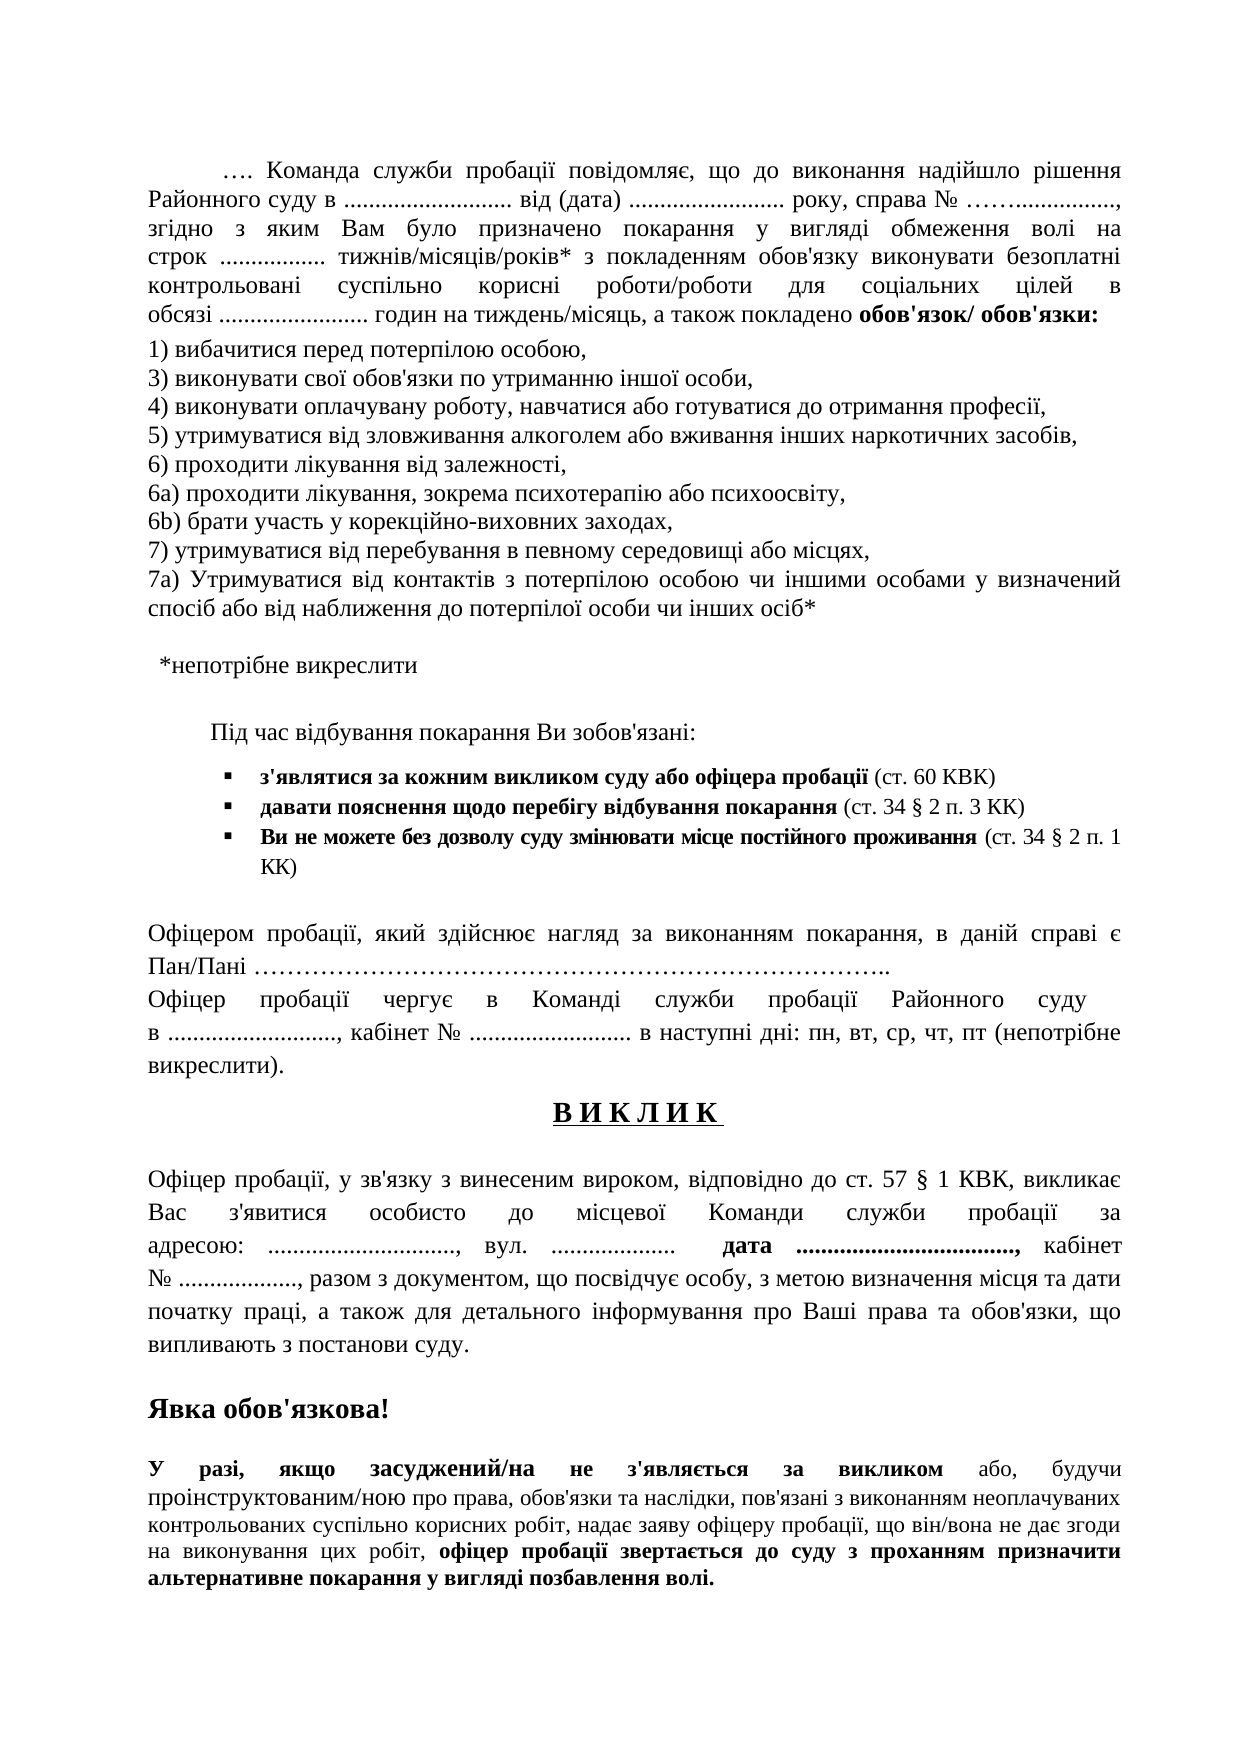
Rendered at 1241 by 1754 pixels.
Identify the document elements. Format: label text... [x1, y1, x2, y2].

text Під час відбування покарання Ви зобов'язані: [148, 717, 1122, 746]
text 6) проходити лікування від залежності, [148, 449, 1122, 478]
text 7) утримуватися від перебування в певному середовищі або місцях, [148, 535, 1122, 564]
text 3) виконувати свої обов'язки по утриманню іншої особи, [148, 363, 1122, 391]
text В И К Л И К [148, 1096, 1122, 1129]
list давати пояснення щодо перебігу відбування покарання (ст. 34 § 2 п. 3 КК) [223, 793, 1122, 819]
list Ви не можете без дозволу суду змінювати місце постійного проживання (ст. 34 § 2 п. 1 КК) [223, 823, 1122, 880]
text Офіцер пробації чергує в Команді служби пробації Районного суду в ..........................., кабінет № .......................... в наступні дні: пн, вт, ср, чт, пт (непотрібне викреслити). [148, 984, 1122, 1079]
text 4) виконувати оплачувану роботу, навчатися або готуватися до отримання професії, [148, 391, 1122, 420]
list з'являтися за кожним викликом суду або офіцера пробації (ст. 60 КВК) [223, 763, 1122, 789]
text Явка обов'язкова! [148, 1391, 1122, 1424]
text 1) вибачитися перед потерпілою особою, [148, 334, 1122, 363]
table_header *непотрібне викреслити [148, 621, 1085, 679]
text У разі, якщо засуджений/на не з'являється за викликом або, будучи проінструктованим/ною про права, обов'язки та наслідки, пов'язані з виконанням неоплачуваних контрольованих суспільно корисних робіт, надає заяву офіцеру пробації, що він/вона не дає згоди на виконування цих робіт, офіцер пробації звертається до суду з проханням призначити альтернативне покарання у вигляді позбавлення волі. [148, 1453, 1122, 1590]
text 7a) Утримуватися від контактів з потерпілою особою чи іншими особами у визначений спосіб або від наближення до потерпілої особи чи інших осіб* [148, 564, 1122, 621]
text Офіцер пробації, у зв'язку з винесеним вироком, відповідно до ст. 57 § 1 КВК, викликає Вас з'явитися особисто до місцевої Команди служби пробації за адресою: .............................., вул. .................... дата ..................................., кабінет № ..................., разом з документом, що посвідчує особу, з метою визначення місця та дати початку праці, а також для детального інформування про Ваші права та обов'язки, що випливають з постанови суду. [148, 1164, 1122, 1358]
text …. Команда служби пробації повідомляє, що до виконання надійшло рішення Районного суду в ........................... від (дата) ......................... року, справа № ……................, згідно з яким Вам було призначено покарання у вигляді обмеження волі на строк ................. тижнів/місяців/років* з покладенням обов'язку виконувати безоплатні контрольовані суспільно корисні роботи/роботи для соціальних цілей в обсязі ........................ годин на тиждень/місяць, а також покладено обов'язок/ обов'язки: [148, 155, 1122, 328]
text Офіцером пробації, який здійснює нагляд за виконанням покарання, в даній справі є Пан/Пані ………………………………………………………………….. [148, 918, 1122, 980]
text 5) утримуватися від зловживання алкоголем або вживання інших наркотичних засобів, [148, 420, 1122, 449]
text 6b) брати участь у корекційно-виховних заходах, [148, 506, 1122, 535]
text 6а) проходити лікування, зокрема психотерапію або психоосвіту, [148, 478, 1122, 506]
